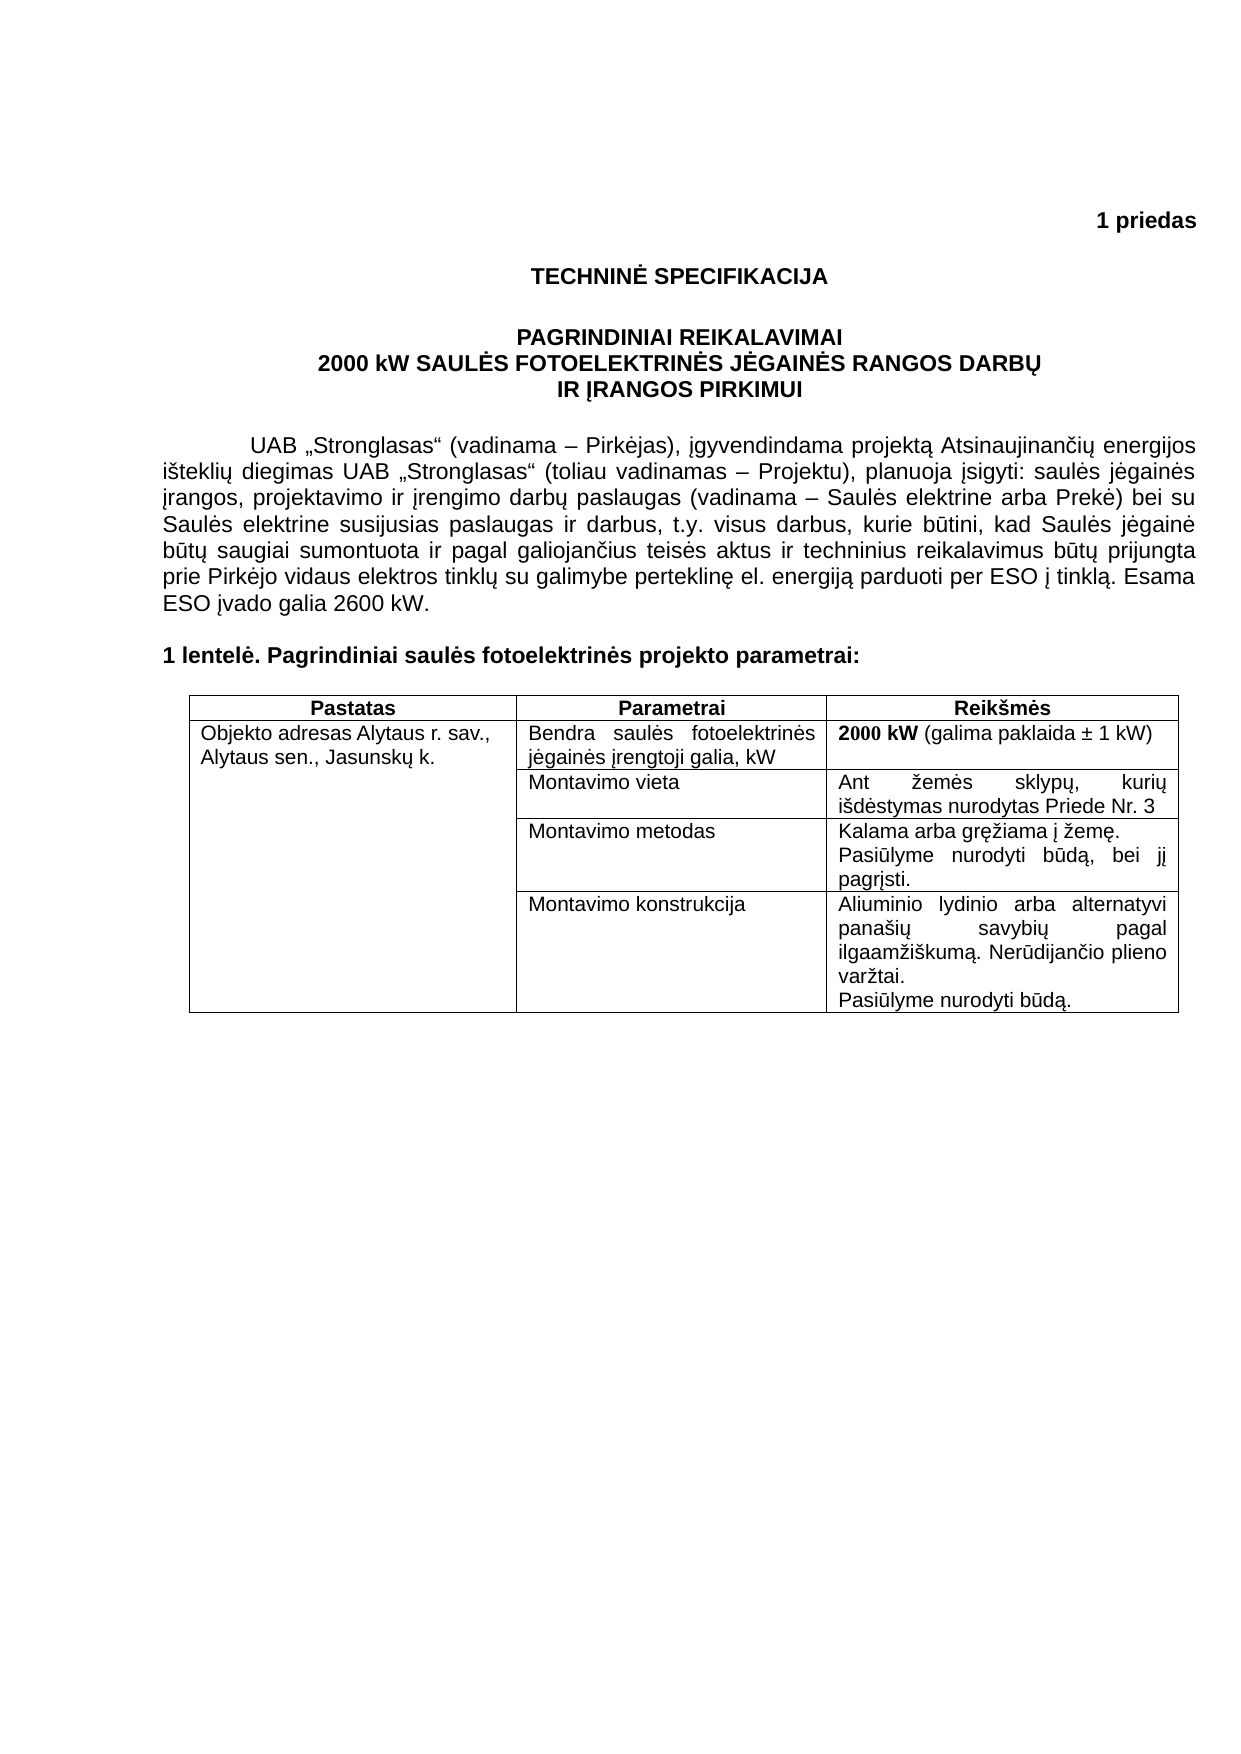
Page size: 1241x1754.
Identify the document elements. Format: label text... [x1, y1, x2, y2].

table_header Pastatas [190, 696, 516, 720]
text TECHNINĖ SPECIFIKACIJA [162, 263, 1197, 290]
table_cell Objekto adresas Alytaus r. sav., Alytaus sen., Jasunskų k. [190, 721, 516, 1012]
text 1 lentelė. Pagrindiniai saulės fotoelektrinės projekto parametrai: [162, 642, 1197, 669]
table_cell Montavimo vieta [517, 770, 826, 818]
table_cell Bendra saulės fotoelektrinės jėgainės įrengtoji galia, kW [517, 721, 826, 769]
table_cell 2000 kW (galima paklaida ± 1 kW) [827, 721, 1178, 769]
table_cell Montavimo konstrukcija [517, 892, 826, 1012]
table_cell Aliuminio lydinio arba alternatyvi panašių savybių pagal ilgaamžiškumą. Nerūdijančio plieno varžtai. Pasiūlyme nurodyti būdą. [827, 892, 1178, 1012]
text UAB „Stronglasas“ (vadinama – Pirkėjas), įgyvendindama projektą Atsinaujinančių energijos išteklių diegimas UAB „Stronglasas“ (toliau vadinamas – Projektu), planuoja įsigyti: saulės jėgainės įrangos, projektavimo ir įrengimo darbų paslaugas (vadinama – Saulės elektrine arba Prekė) bei su Saulės elektrine susijusias paslaugas ir darbus, t.y. visus darbus, kurie būtini, kad Saulės jėgainė būtų saugiai sumontuota ir pagal galiojančius teisės aktus ir techninius reikalavimus būtų prijungta prie Pirkėjo vidaus elektros tinklų su galimybe perteklinę el. energiją parduoti per ESO į tinklą. Esama ESO įvado galia 2600 kW. [162, 432, 1197, 616]
text IR ĮRANGOS PIRKIMUI [162, 376, 1197, 403]
table_cell Kalama arba gręžiama į žemę. Pasiūlyme nurodyti būdą, bei jį pagrįsti. [827, 819, 1178, 891]
table_header Parametrai [517, 696, 826, 720]
text 2000 kW SAULĖS FOTOELEKTRINĖS JĖGAINĖS RANGOS DARBŲ [162, 350, 1197, 376]
text PAGRINDINIAI REIKALAVIMAI [162, 324, 1197, 350]
table_cell Ant žemės sklypų, kurių išdėstymas nurodytas Priede Nr. 3 [827, 770, 1178, 818]
text 1 priedas [162, 207, 1197, 233]
table_header Reikšmės [827, 696, 1178, 720]
table_cell Montavimo metodas [517, 819, 826, 891]
